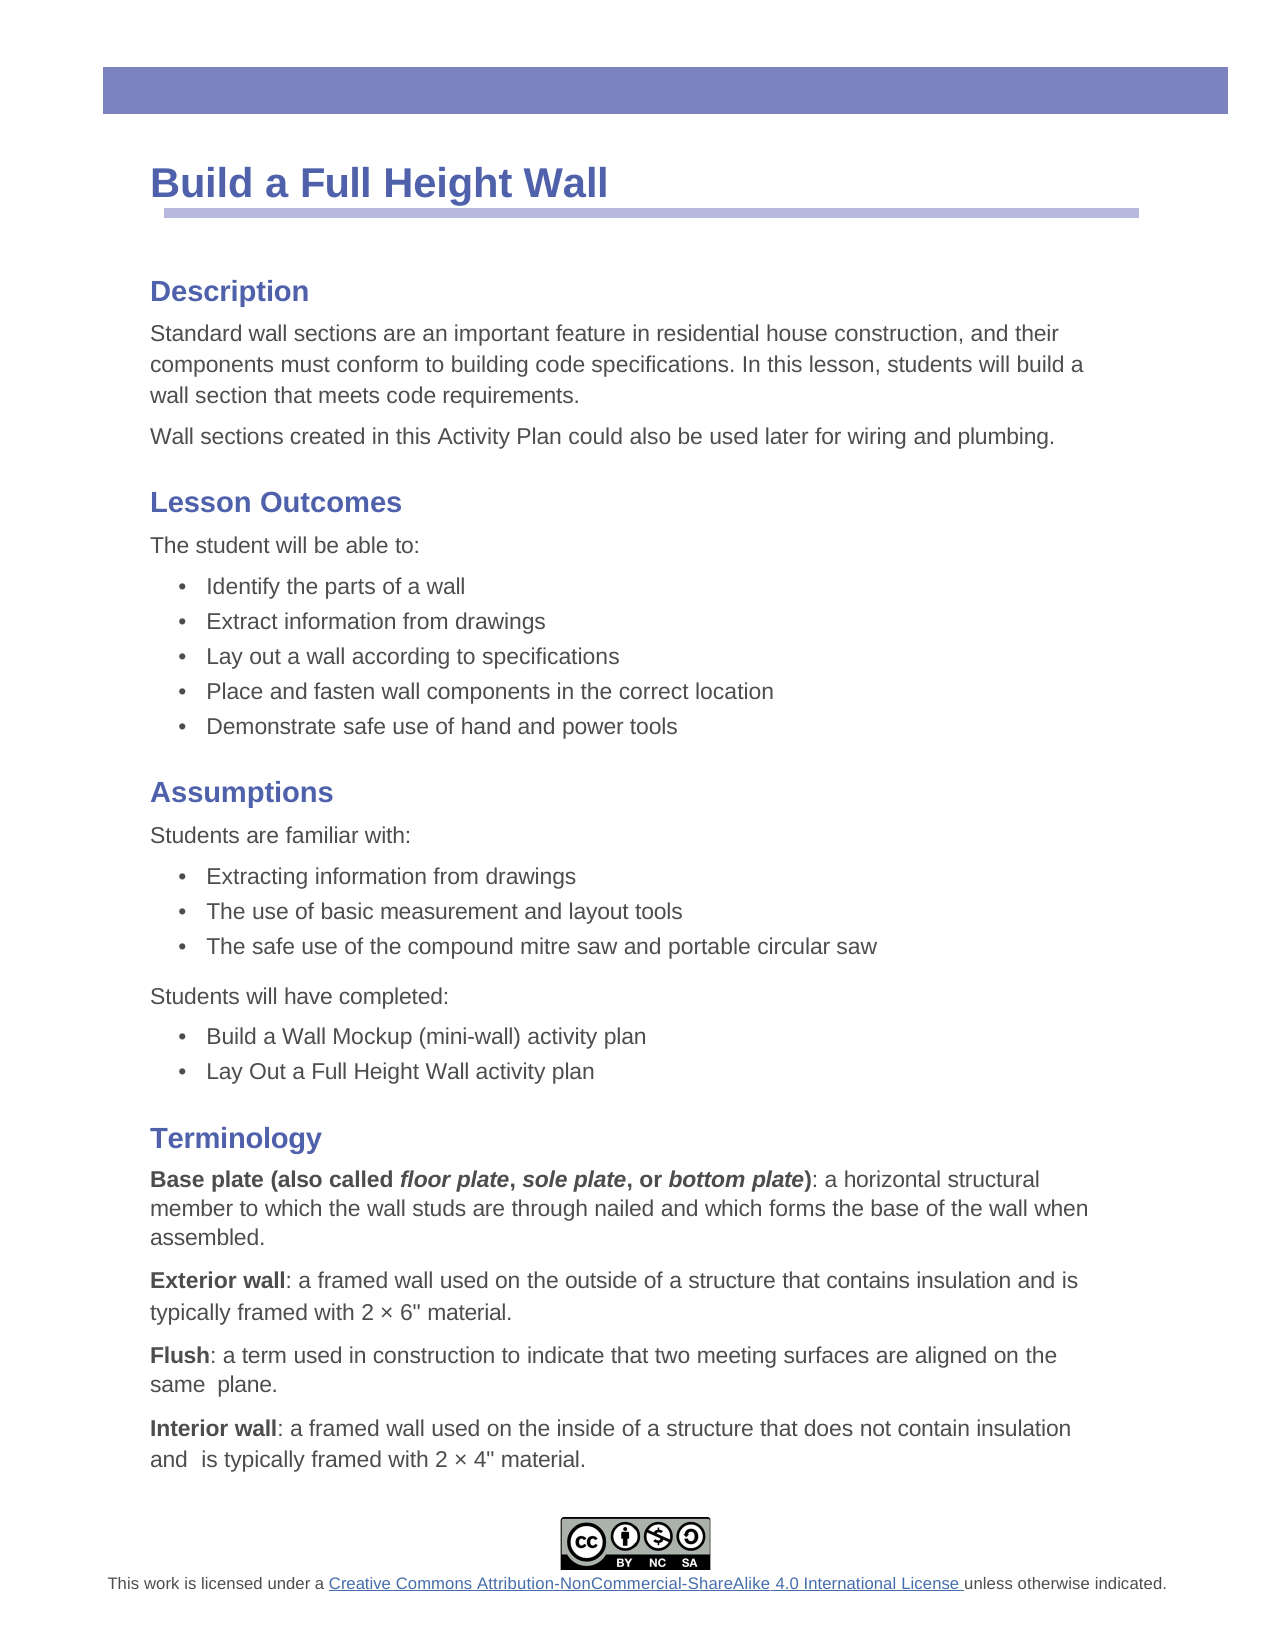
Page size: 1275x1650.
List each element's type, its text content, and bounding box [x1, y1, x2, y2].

list Lay Out a Full Height Wall activity plan [178, 1058, 1239, 1084]
list Extract information from drawings [178, 608, 1239, 634]
text Wall sections created in this Activity Plan could also be used later for wiring and plumbing. [150, 423, 1239, 449]
list Extracting information from drawings [178, 863, 1239, 889]
text Exterior wall: a framed wall used on the outside of a structure that contains insulation and is typically framed with 2 × 6" material. [150, 1267, 1112, 1325]
picture [560, 1517, 711, 1570]
subtitle Build a Full Height Wall [150, 159, 1239, 207]
text Standard wall sections are an important feature in residential house construction, and their components must conform to building code specifications. In this lesson, students will build a wall section that meets code requirements. [150, 320, 1112, 408]
list Place and fasten wall components in the correct location [178, 678, 1239, 704]
text Base plate (also called floor plate, sole plate, or bottom plate): a horizontal structural member to which the wall studs are through nailed and which forms the base of the wall when assembled. [150, 1166, 1112, 1250]
list The safe use of the compound mitre saw and portable circular saw [178, 933, 1239, 959]
list Demonstrate safe use of hand and power tools [178, 713, 1239, 739]
subtitle Lesson Outcomes [150, 486, 1239, 519]
subtitle Terminology [150, 1121, 1239, 1155]
text Students will have completed: [150, 983, 1239, 1009]
text Interior wall: a framed wall used on the inside of a structure that does not contain insulation and is typically framed with 2 × 4" material. [150, 1415, 1112, 1473]
text Flush: a term used in construction to indicate that two meeting surfaces are aligned on the same plane. [150, 1342, 1112, 1398]
list Lay out a wall according to specifications [178, 643, 1239, 669]
list The use of basic measurement and layout tools [178, 898, 1239, 924]
text The student will be able to: [150, 532, 1239, 558]
text This work is licensed under a Creative Commons Attribution-NonCommercial-ShareAlike 4.0 International License unless otherwise indicated. [107, 1574, 1239, 1593]
text Students are familiar with: [150, 822, 1239, 848]
subtitle Description [150, 273, 1239, 307]
subtitle Assumptions [150, 776, 1239, 809]
list Build a Wall Mockup (mini-wall) activity plan [178, 1023, 1239, 1049]
list Identify the parts of a wall [178, 573, 1239, 599]
